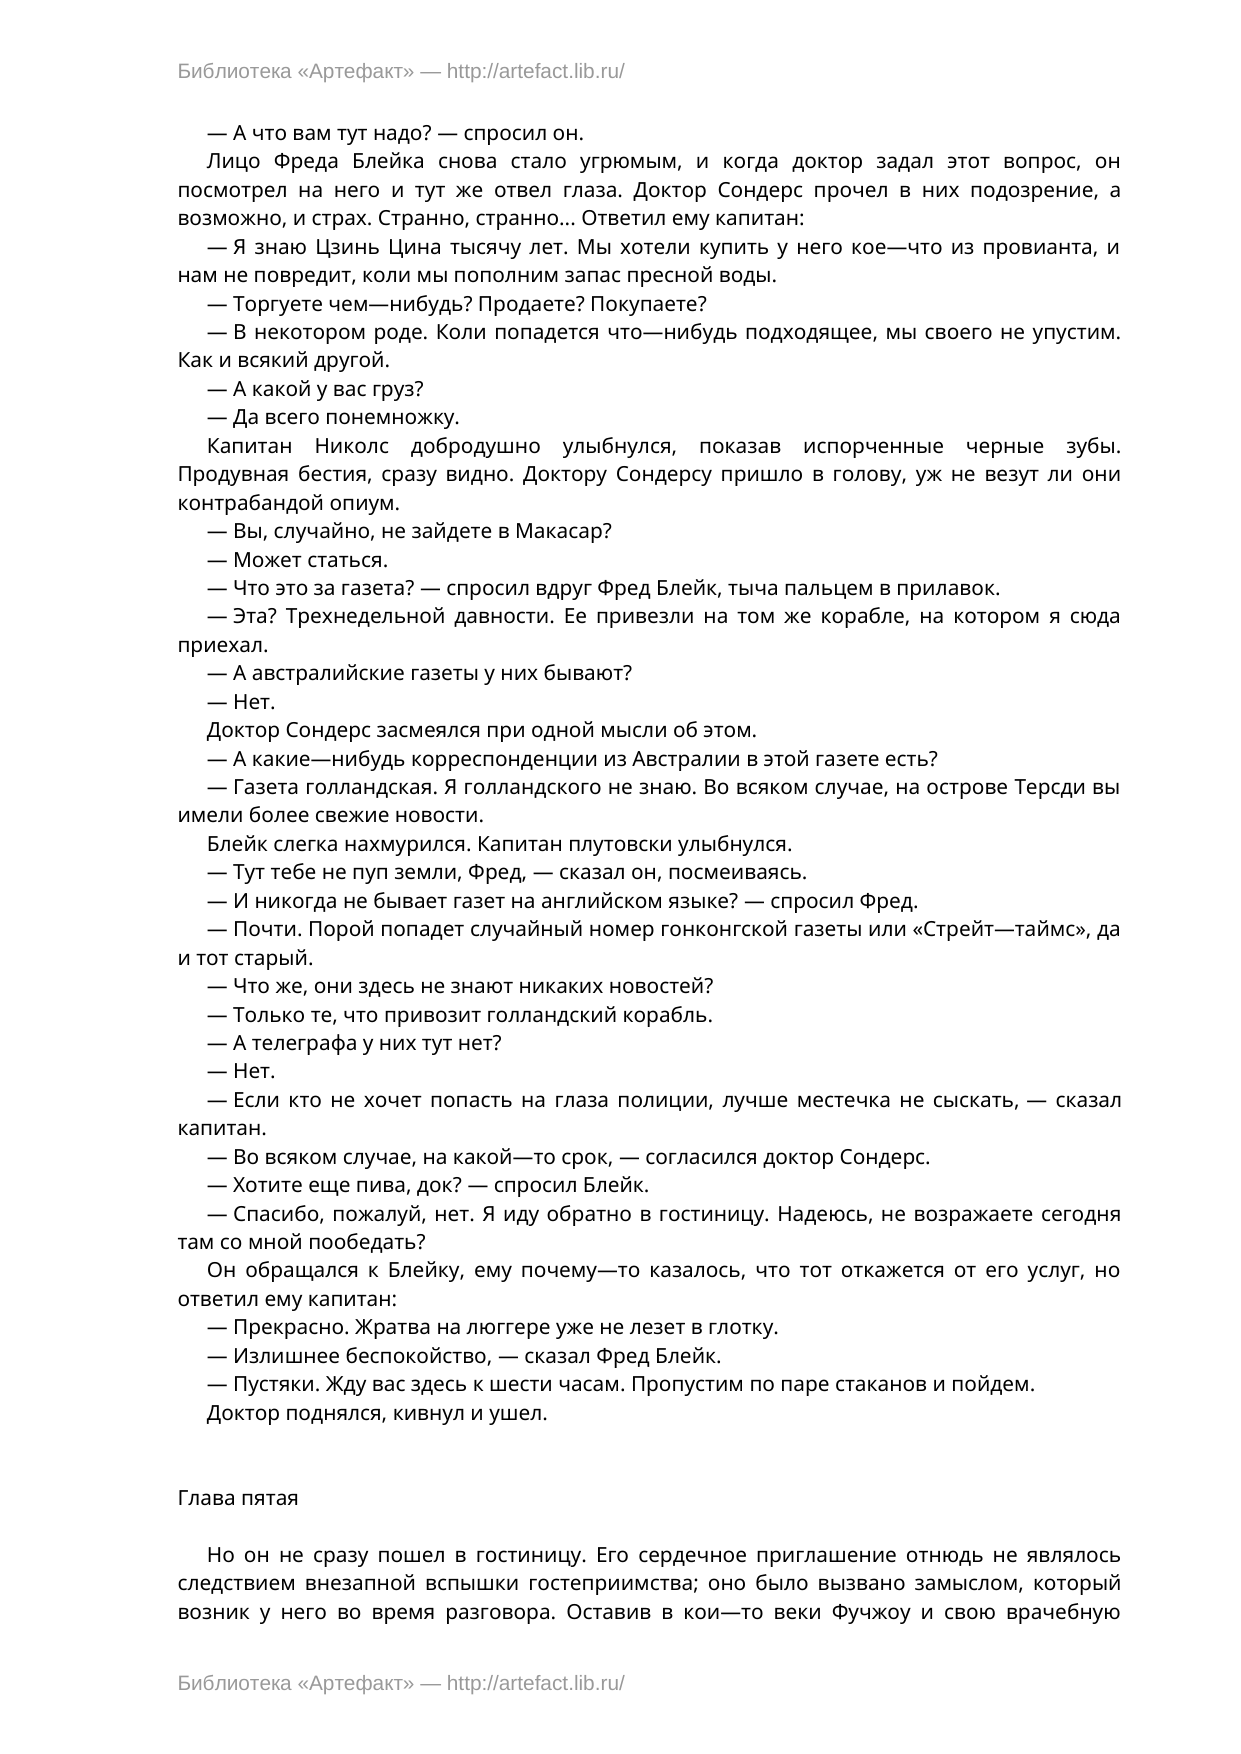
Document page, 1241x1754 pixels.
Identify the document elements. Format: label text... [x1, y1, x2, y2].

text — Газета голландская. Я голландского не знаю. Во всяком случае, на острове Терсди вы имели более свежие новости. [177, 772, 1122, 829]
text — Нет. [177, 1057, 1122, 1085]
text — А какие—нибудь корреспонденции из Австралии в этой газете есть? [177, 744, 1122, 772]
text — В некотором роде. Коли попадется что—нибудь подходящее, мы своего не упустим. Как и всякий другой. [177, 317, 1122, 374]
text — А австралийские газеты у них бывают? [177, 658, 1122, 687]
text — Если кто не хочет попасть на глаза полиции, лучше местечка не сыскать, — сказал капитан. [177, 1085, 1122, 1142]
text Блейк слегка нахмурился. Капитан плутовски улыбнулся. [177, 829, 1122, 857]
text — А какой у вас груз? [177, 374, 1122, 402]
text — Нет. [177, 687, 1122, 715]
text — А что вам тут надо? — спросил он. [177, 118, 1122, 147]
text Доктор Сондерс засмеялся при одной мысли об этом. [177, 715, 1122, 744]
text — Что это за газета? — спросил вдруг Фред Блейк, тыча пальцем в прилавок. [177, 573, 1122, 602]
text — Только те, что привозит голландский корабль. [177, 1000, 1122, 1028]
text — Может статься. [177, 545, 1122, 573]
text — Да всего понемножку. [177, 402, 1122, 431]
text — Я знаю Цзинь Цина тысячу лет. Мы хотели купить у него кое—что из провианта, и нам не повредит, коли мы пополним запас пресной воды. [177, 232, 1122, 289]
text — Эта? Трехнедельной давности. Ее привезли на том же корабле, на котором я сюда приехал. [177, 602, 1122, 658]
text — Излишнее беспокойство, — сказал Фред Блейк. [177, 1341, 1122, 1369]
text — Пустяки. Жду вас здесь к шести часам. Пропустим по паре стаканов и пойдем. [177, 1369, 1122, 1398]
text — Прекрасно. Жратва на люггере уже не лезет в глотку. [177, 1312, 1122, 1341]
subtitle Глава пятая [177, 1483, 1122, 1512]
text Капитан Николс добродушно улыбнулся, показав испорченные черные зубы. Продувная бестия, сразу видно. Доктору Сондерсу пришло в голову, уж не везут ли они контрабандой опиум. [177, 431, 1122, 516]
text — Тут тебе не пуп земли, Фред, — сказал он, посмеиваясь. [177, 857, 1122, 886]
text — Вы, случайно, не зайдете в Макасар? [177, 516, 1122, 545]
text Доктор поднялся, кивнул и ушел. [177, 1398, 1122, 1426]
text Он обращался к Блейку, ему почему—то казалось, что тот откажется от его услуг, но ответил ему капитан: [177, 1256, 1122, 1312]
text — И никогда не бывает газет на английском языке? — спросил Фред. [177, 886, 1122, 914]
text — Во всяком случае, на какой—то срок, — согласился доктор Сондерс. [177, 1142, 1122, 1170]
text Лицо Фреда Блейка снова стало угрюмым, и когда доктор задал этот вопрос, он посмотрел на него и тут же отвел глаза. Доктор Сондерс прочел в них подозрение, а возможно, и страх. Странно, странно... Ответил ему капитан: [177, 147, 1122, 232]
text — Торгуете чем—нибудь? Продаете? Покупаете? [177, 289, 1122, 317]
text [177, 1540, 1122, 1625]
text — Хотите еще пива, док? — спросил Блейк. [177, 1170, 1122, 1199]
text — Почти. Порой попадет случайный номер гонконгской газеты или «Стрейт—таймс», да и тот старый. [177, 914, 1122, 971]
text — А телеграфа у них тут нет? [177, 1028, 1122, 1057]
text — Спасибо, пожалуй, нет. Я иду обратно в гостиницу. Надеюсь, не возражаете сегодня там со мной пообедать? [177, 1199, 1122, 1256]
text — Что же, они здесь не знают никаких новостей? [177, 971, 1122, 1000]
